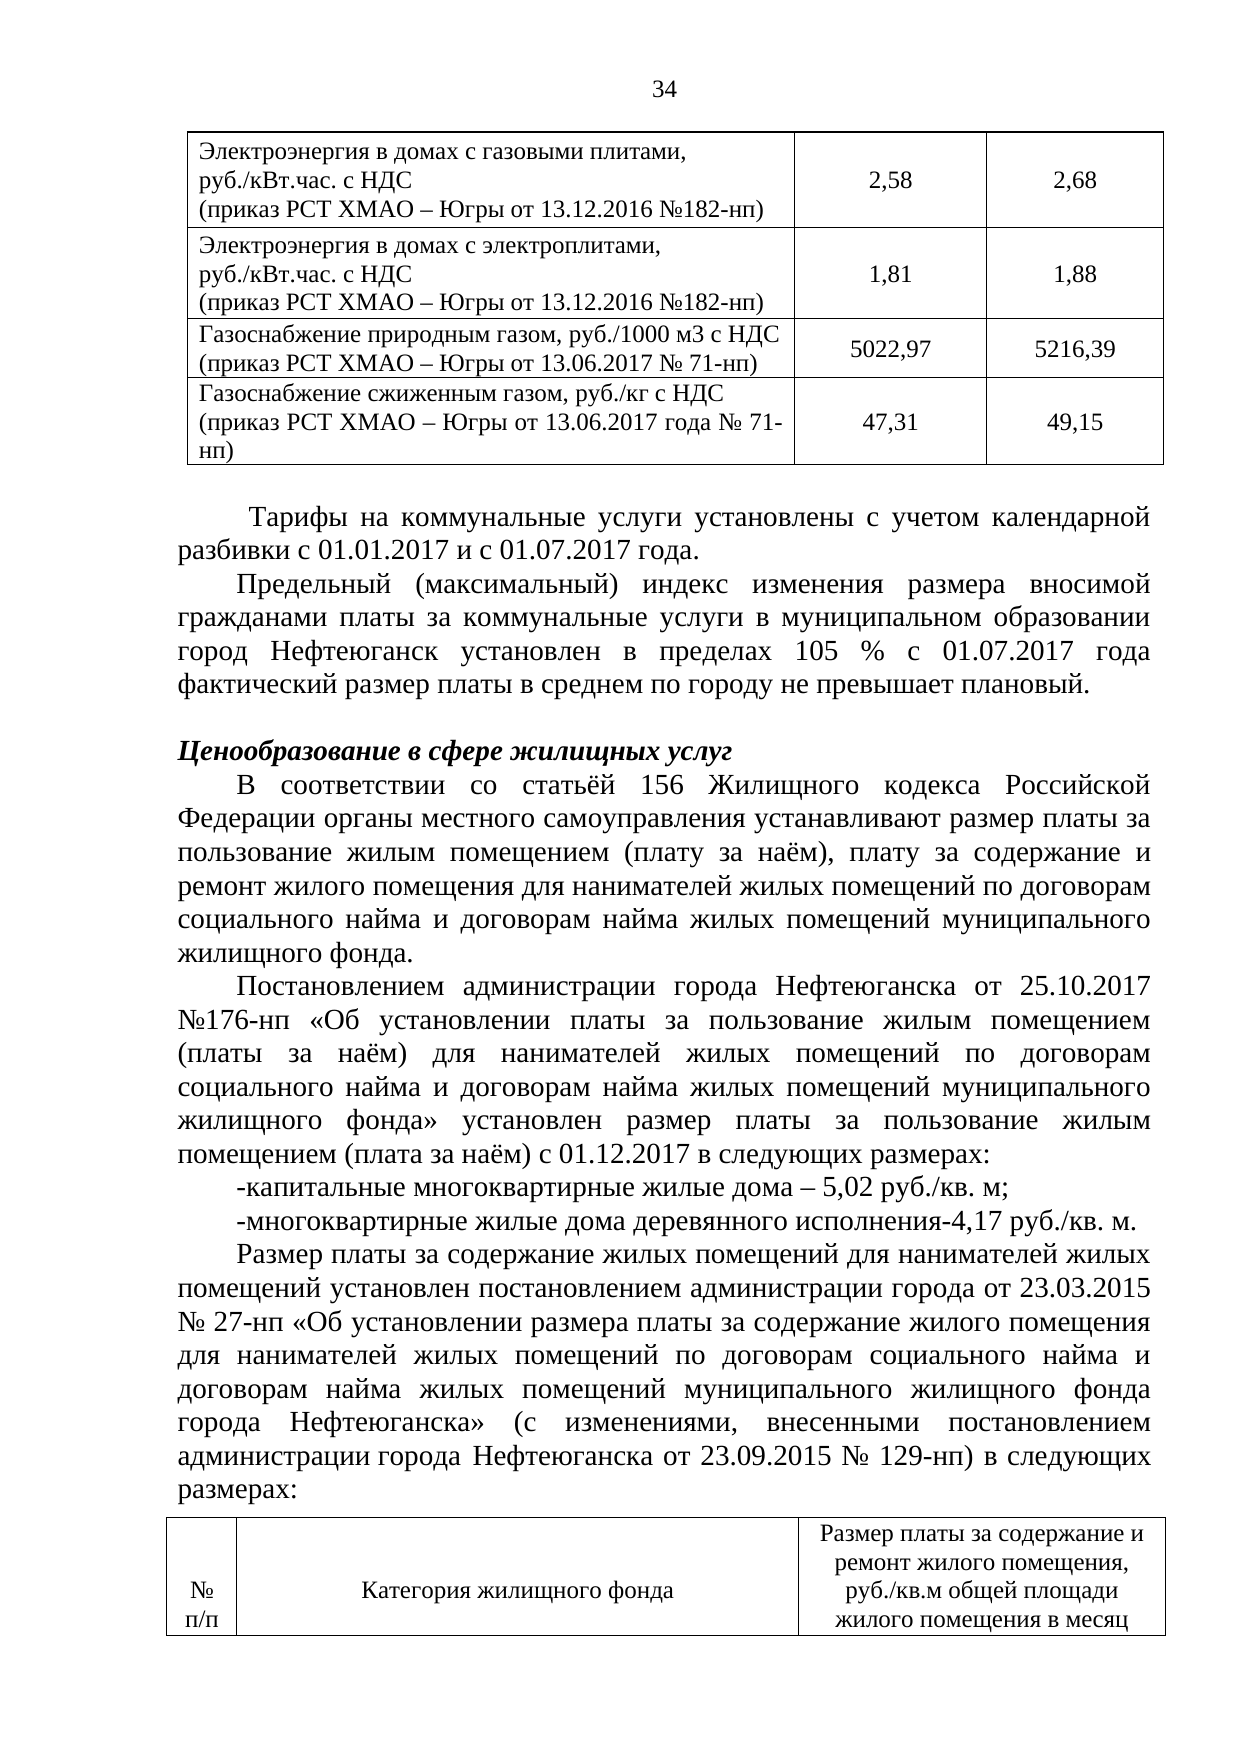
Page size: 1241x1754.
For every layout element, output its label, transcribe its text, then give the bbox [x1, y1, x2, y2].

table_cell 2,68 [987, 133, 1163, 227]
text Предельный (максимальный) индекс изменения размера вносимой гражданами платы за коммунальные услуги в муниципальном образовании город Нефтеюганск установлен в пределах 105 % с 01.07.2017 года фактический размер платы в среднем по городу не превышает плановый. [177, 566, 1152, 700]
table_cell 47,31 [795, 378, 986, 464]
table_header Размер платы за содержание и ремонт жилого помещения, руб./кв.м общей площади жилого помещения в месяц (с НДС) с 01.04.2015 года [799, 1518, 1165, 1635]
text Постановлением администрации города Нефтеюганска от 25.10.2017 №176-нп «Об установлении платы за пользование жилым помещением (платы за наём) для нанимателей жилых помещений по договорам социального найма и договорам найма жилых помещений муниципального жилищного фонда» установлен размер платы за пользование жилым помещением (плата за наём) с 01.12.2017 в следующих размерах: [177, 968, 1152, 1169]
table_cell Электроэнергия в домах с электроплитами, руб./кВт.час. с НДС (приказ РСТ ХМАО – Югры от 13.12.2016 №182-нп) [188, 228, 794, 318]
text -капитальные многоквартирные жилые дома – 5,02 руб./кв. м; [177, 1169, 1152, 1203]
table_cell 5216,39 [987, 319, 1163, 377]
text Ценообразование в сфере жилищных услуг [177, 733, 1152, 767]
table_cell 1,88 [987, 228, 1163, 318]
text Тарифы на коммунальные услуги установлены с учетом календарной разбивки с 01.01.2017 и с 01.07.2017 года. [177, 499, 1152, 566]
table_cell Газоснабжение природным газом, руб./1000 м3 с НДС (приказ РСТ ХМАО – Югры от 13.06.2017 № 71-нп) [188, 319, 794, 377]
table_cell 2,58 [795, 133, 986, 227]
text -многоквартирные жилые дома деревянного исполнения-4,17 руб./кв. м. [177, 1203, 1152, 1237]
table_cell 49,15 [987, 378, 1163, 464]
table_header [237, 1518, 798, 1635]
table_cell 5022,97 [795, 319, 986, 377]
table_cell 1,81 [795, 228, 986, 318]
table_cell Электроэнергия в домах с газовыми плитами, руб./кВт.час. с НДС (приказ РСТ ХМАО – Югры от 13.12.2016 №182-нп) [188, 133, 794, 227]
text В соответствии со статьёй 156 Жилищного кодекса Российской Федерации органы местного самоуправления устанавливают размер платы за пользование жилым помещением (плату за наём), плату за содержание и ремонт жилого помещения для нанимателей жилых помещений по договорам социального найма и договорам найма жилых помещений муниципального жилищного фонда. [177, 767, 1152, 968]
text Размер платы за содержание жилых помещений для нанимателей жилых помещений установлен постановлением администрации города от 23.03.2015 № 27-нп «Об установлении размера платы за содержание жилого помещения для нанимателей жилых помещений по договорам социального найма и договорам найма жилых помещений муниципального жилищного фонда города Нефтеюганска» (с изменениями, внесенными постановлением администрации города Нефтеюганска от 23.09.2015 № 129-нп) в следующих размерах: [177, 1237, 1152, 1505]
table_cell Газоснабжение сжиженным газом, руб./кг с НДС (приказ РСТ ХМАО – Югры от 13.06.2017 года № 71-нп) [188, 378, 794, 464]
table_header № п/п [167, 1518, 236, 1635]
